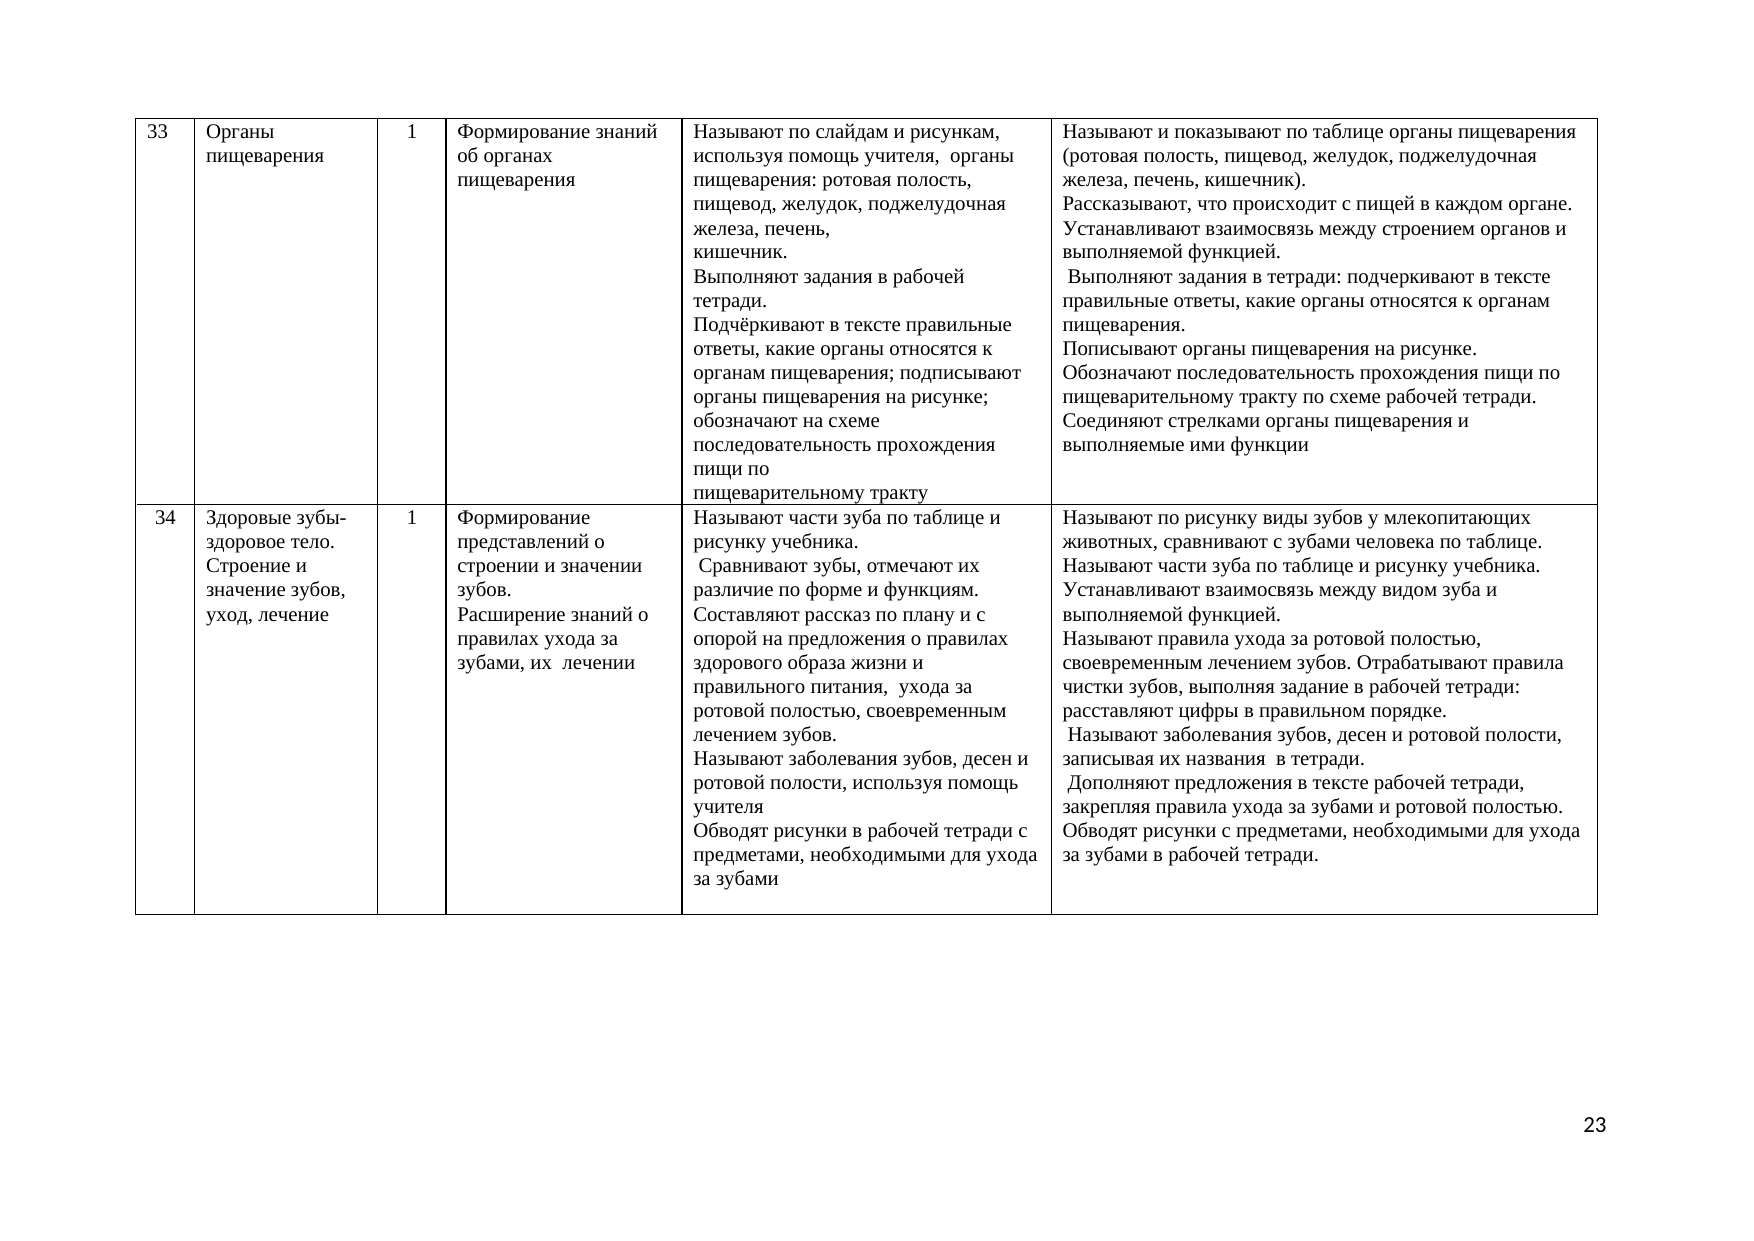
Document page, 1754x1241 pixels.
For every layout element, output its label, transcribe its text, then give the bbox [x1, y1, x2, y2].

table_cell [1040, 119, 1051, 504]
table_cell Органы пищеварения [195, 119, 377, 504]
table_cell Формирование представлений о строении и значении зубов. Расширение знаний о правилах ухода за зубами, их лечении [447, 505, 681, 914]
table_cell Называют по рисунку виды зубов у млекопитающих животных, сравнивают с зубами человека по таблице. Называют части зуба по таблице и рисунку учебника. Устанавливают взаимосвязь между видом зуба и выполняемой функцией. Называют правила ухода за ротовой полостью, своевременным лечением зубов. Отрабатывают правила чистки зубов, выполняя задание в рабочей тетради: расставляют цифры в правильном порядке. Называют заболевания зубов, десен и ротовой полости, записывая их названия в тетради. Дополняют предложения в тексте рабочей тетради, закрепляя правила ухода за зубами и ротовой полостью. Обводят рисунки с предметами, необходимыми для ухода за зубами в рабочей тетради. [1052, 505, 1597, 914]
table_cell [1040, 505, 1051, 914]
table_cell Называют и показывают по таблице органы пищеварения (ротовая полость, пищевод, желудок, поджелудочная железа, печень, кишечник). Рассказывают, что происходит с пищей в каждом органе. Устанавливают взаимосвязь между строением органов и выполняемой функцией. Выполняют задания в тетради: подчеркивают в тексте правильные ответы, какие органы относятся к органам пищеварения. Пописывают органы пищеварения на рисунке. Обозначают последовательность прохождения пищи по пищеварительному тракту по схеме рабочей тетради. Соединяют стрелками органы пищеварения и выполняемые ими функции [1052, 119, 1597, 504]
table_cell 33 [136, 119, 194, 504]
table_cell 34 [136, 505, 194, 914]
table_cell 1 [378, 119, 445, 504]
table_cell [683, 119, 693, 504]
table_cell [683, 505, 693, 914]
table_cell 1 [378, 505, 445, 914]
table_cell Формирование знаний об органах пищеварения [447, 119, 681, 504]
table_cell Здоровые зубы- здоровое тело. Строение и значение зубов, уход, лечение [195, 505, 377, 914]
